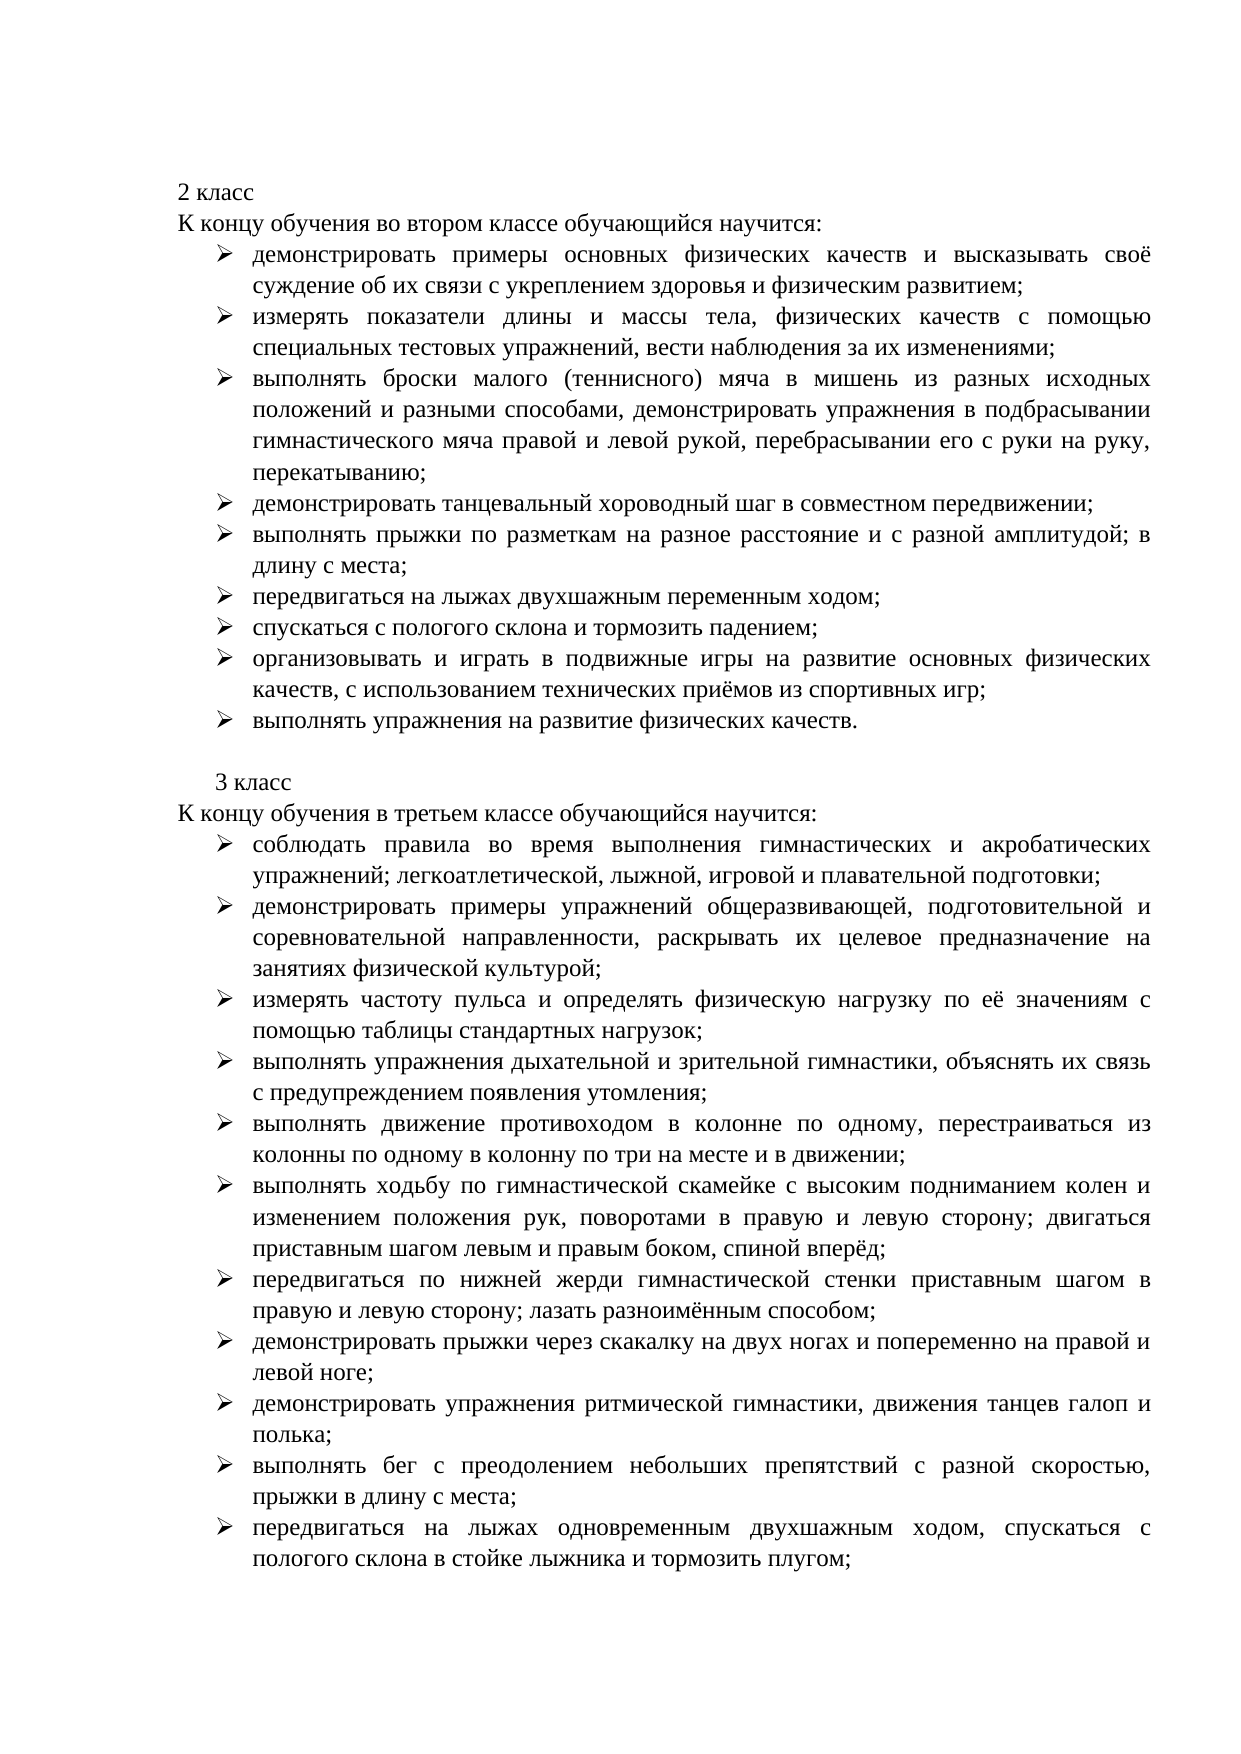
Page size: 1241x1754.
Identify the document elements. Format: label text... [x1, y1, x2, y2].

list выполнять прыжки по разметкам на разное расстояние и с разной амплитудой; в длину с места; [215, 519, 1152, 578]
list демонстрировать танцевальный хороводный шаг в совместном передвижении; [215, 488, 1152, 516]
list демонстрировать примеры упражнений общеразвивающей, подготовительной и соревновательной направленности, раскрывать их целевое предназначение на занятиях физической культурой; [215, 891, 1152, 982]
text К концу обучения в третьем классе обучающийся научится: [177, 798, 1152, 827]
list передвигаться на лыжах одновременным двухшажным ходом, спускаться с пологого склона в стойке лыжника и тормозить плугом; [215, 1512, 1152, 1572]
list измерять частоту пульса и определять физическую нагрузку по её значениям с помощью таблицы стандартных нагрузок; [215, 984, 1152, 1044]
list выполнять упражнения дыхательной и зрительной гимнастики, объяснять их связь с предупреждением появления утомления; [215, 1046, 1152, 1106]
list организовывать и играть в подвижные игры на развитие основных физических качеств, с использованием технических приёмов из спортивных игр; [215, 643, 1152, 703]
list выполнять движение противоходом в колонне по одному, перестраиваться из колонны по одному в колонну по три на месте и в движении; [215, 1108, 1152, 1168]
list выполнять броски малого (теннисного) мяча в мишень из разных исходных положений и разными способами, демонстрировать упражнения в подбрасывании гимнастического мяча правой и левой рукой, перебрасывании его с руки на руку, перекатыванию; [215, 363, 1152, 485]
text 3 класс [215, 767, 1152, 796]
list демонстрировать прыжки через скакалку на двух ногах и попеременно на правой и левой ноге; [215, 1326, 1152, 1386]
list спускаться с пологого склона и тормозить падением; [215, 612, 1152, 641]
list демонстрировать примеры основных физических качеств и высказывать своё суждение об их связи с укреплением здоровья и физическим развитием; [215, 239, 1152, 299]
list выполнять упражнения на развитие физических качеств. [215, 705, 1152, 734]
list передвигаться на лыжах двухшажным переменным ходом; [215, 581, 1152, 609]
list демонстрировать упражнения ритмической гимнастики, движения танцев галоп и полька; [215, 1388, 1152, 1448]
list выполнять ходьбу по гимнастической скамейке с высоким подниманием колен и изменением положения рук, поворотами в правую и левую сторону; двигаться приставным шагом левым и правым боком, спиной вперёд; [215, 1171, 1152, 1261]
list выполнять бег с преодолением небольших препятствий с разной скоростью, прыжки в длину с места; [215, 1450, 1152, 1510]
list передвигаться по нижней жерди гимнастической стенки приставным шагом в правую и левую сторону; лазать разноимённым способом; [215, 1264, 1152, 1323]
list соблюдать правила во время выполнения гимнастических и акробатических упражнений; легкоатлетической, лыжной, игровой и плавательной подготовки; [215, 829, 1152, 889]
text К концу обучения во втором классе обучающийся научится: [177, 208, 1152, 237]
text 2 класс [177, 177, 1152, 206]
list измерять показатели длины и массы тела, физических качеств с помощью специальных тестовых упражнений, вести наблюдения за их изменениями; [215, 301, 1152, 361]
